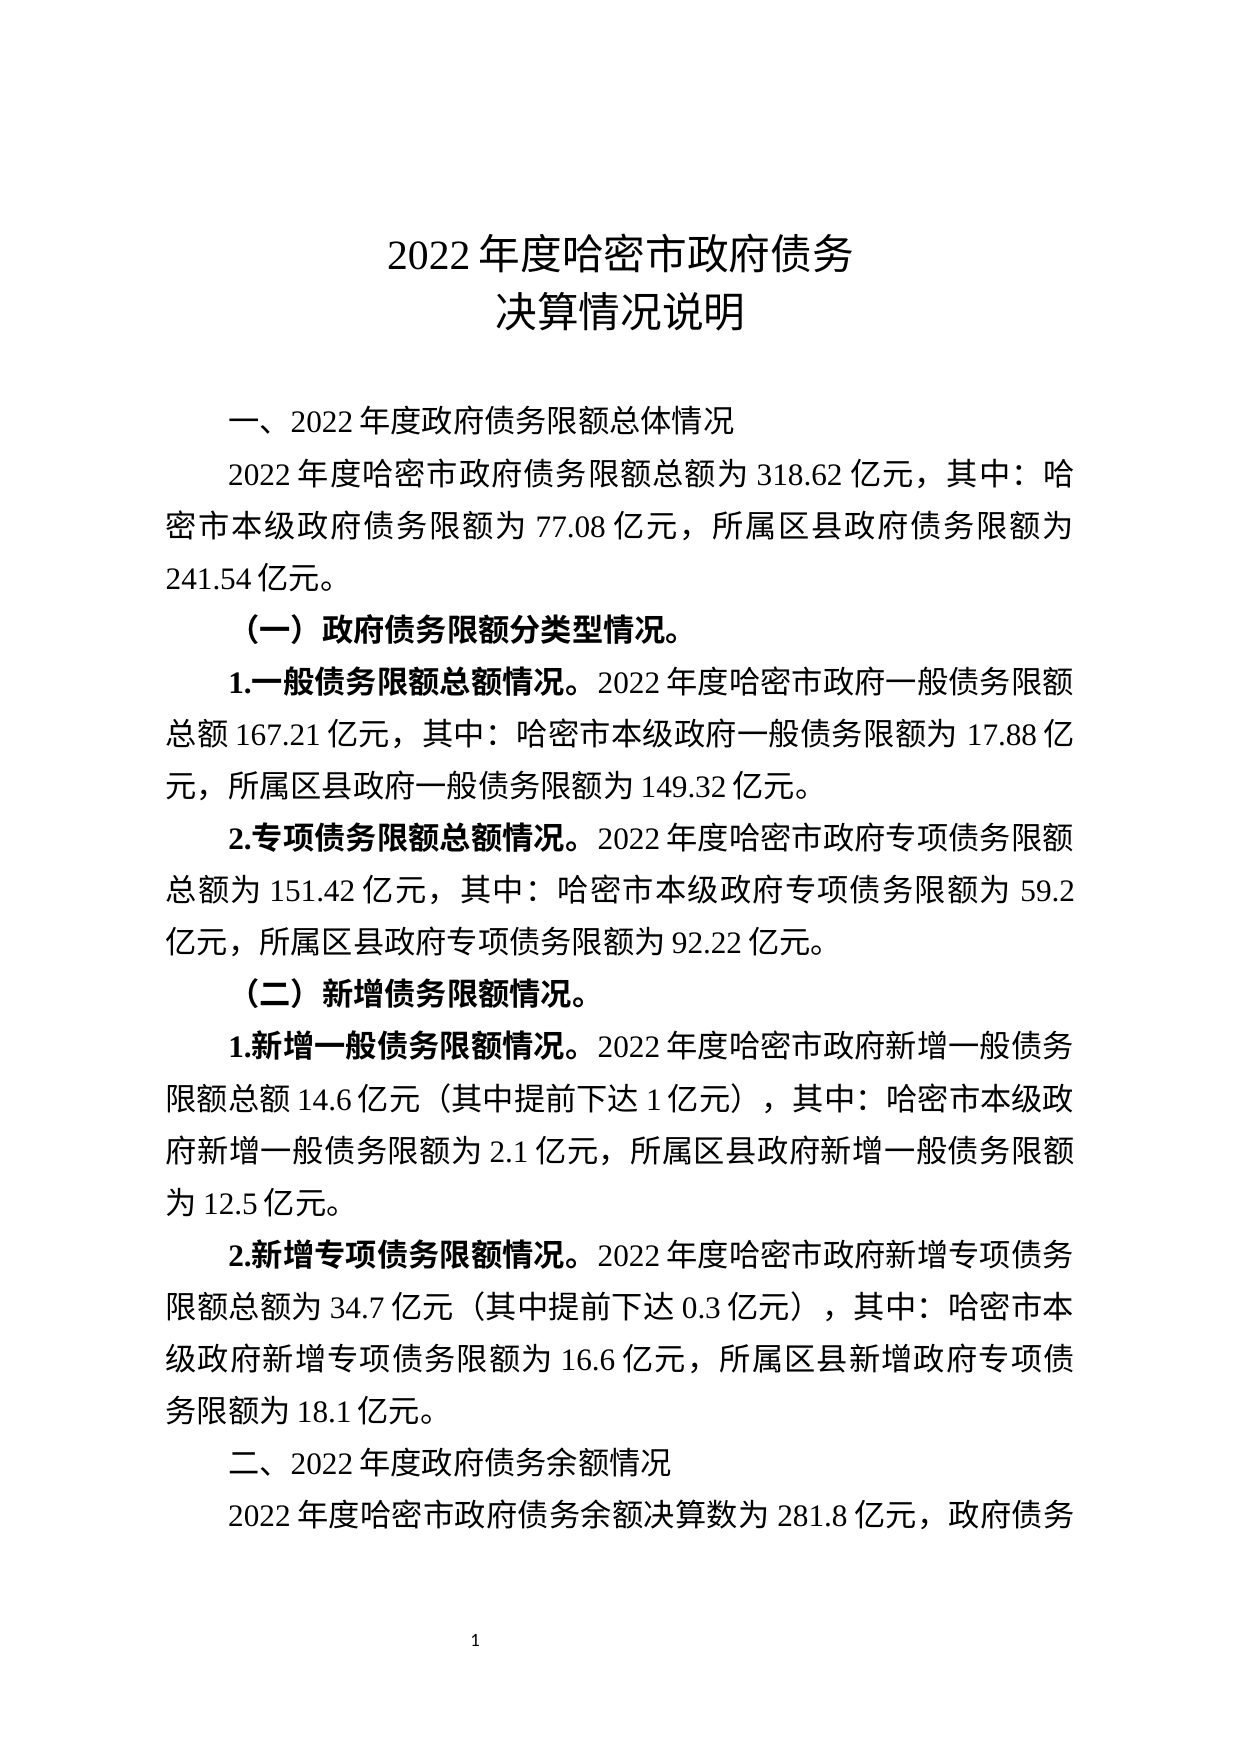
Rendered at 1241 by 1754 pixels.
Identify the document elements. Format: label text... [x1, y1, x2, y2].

text 决算情况说明 [165, 281, 1075, 339]
text 2.新增专项债务限额情况。2022年度哈密市政府新增专项债务限额总额为34.7亿元（其中提前下达0.3亿元），其中：哈密市本级政府新增专项债务限额为16.6亿元，所属区县新增政府专项债务限额为18.1亿元。 [165, 1224, 1075, 1433]
text 一、2022年度政府债务限额总体情况 [165, 391, 1075, 443]
text 1.一般债务限额总额情况。2022年度哈密市政府一般债务限额总额167.21亿元，其中：哈密市本级政府一般债务限额为17.88亿元，所属区县政府一般债务限额为149.32亿元。 [165, 652, 1075, 808]
text 2.专项债务限额总额情况。2022年度哈密市政府专项债务限额总额为151.42亿元，其中：哈密市本级政府专项债务限额为59.2亿元，所属区县政府专项债务限额为92.22亿元。 [165, 808, 1075, 964]
text 2022年度哈密市政府债务 [165, 222, 1075, 281]
text 二、2022年度政府债务余额情况 [165, 1433, 1075, 1485]
text 2022年度哈密市政府债务限额总额为318.62亿元，其中：哈密市本级政府债务限额为77.08亿元，所属区县政府债务限额为241.54亿元。 [165, 443, 1075, 599]
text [165, 1485, 1075, 1537]
text （一）政府债务限额分类型情况。 [165, 599, 1075, 652]
text 1.新增一般债务限额情况。2022年度哈密市政府新增一般债务限额总额14.6亿元（其中提前下达1亿元），其中：哈密市本级政府新增一般债务限额为2.1亿元，所属区县政府新增一般债务限额为12.5亿元。 [165, 1016, 1075, 1224]
text （二）新增债务限额情况。 [165, 964, 1075, 1016]
